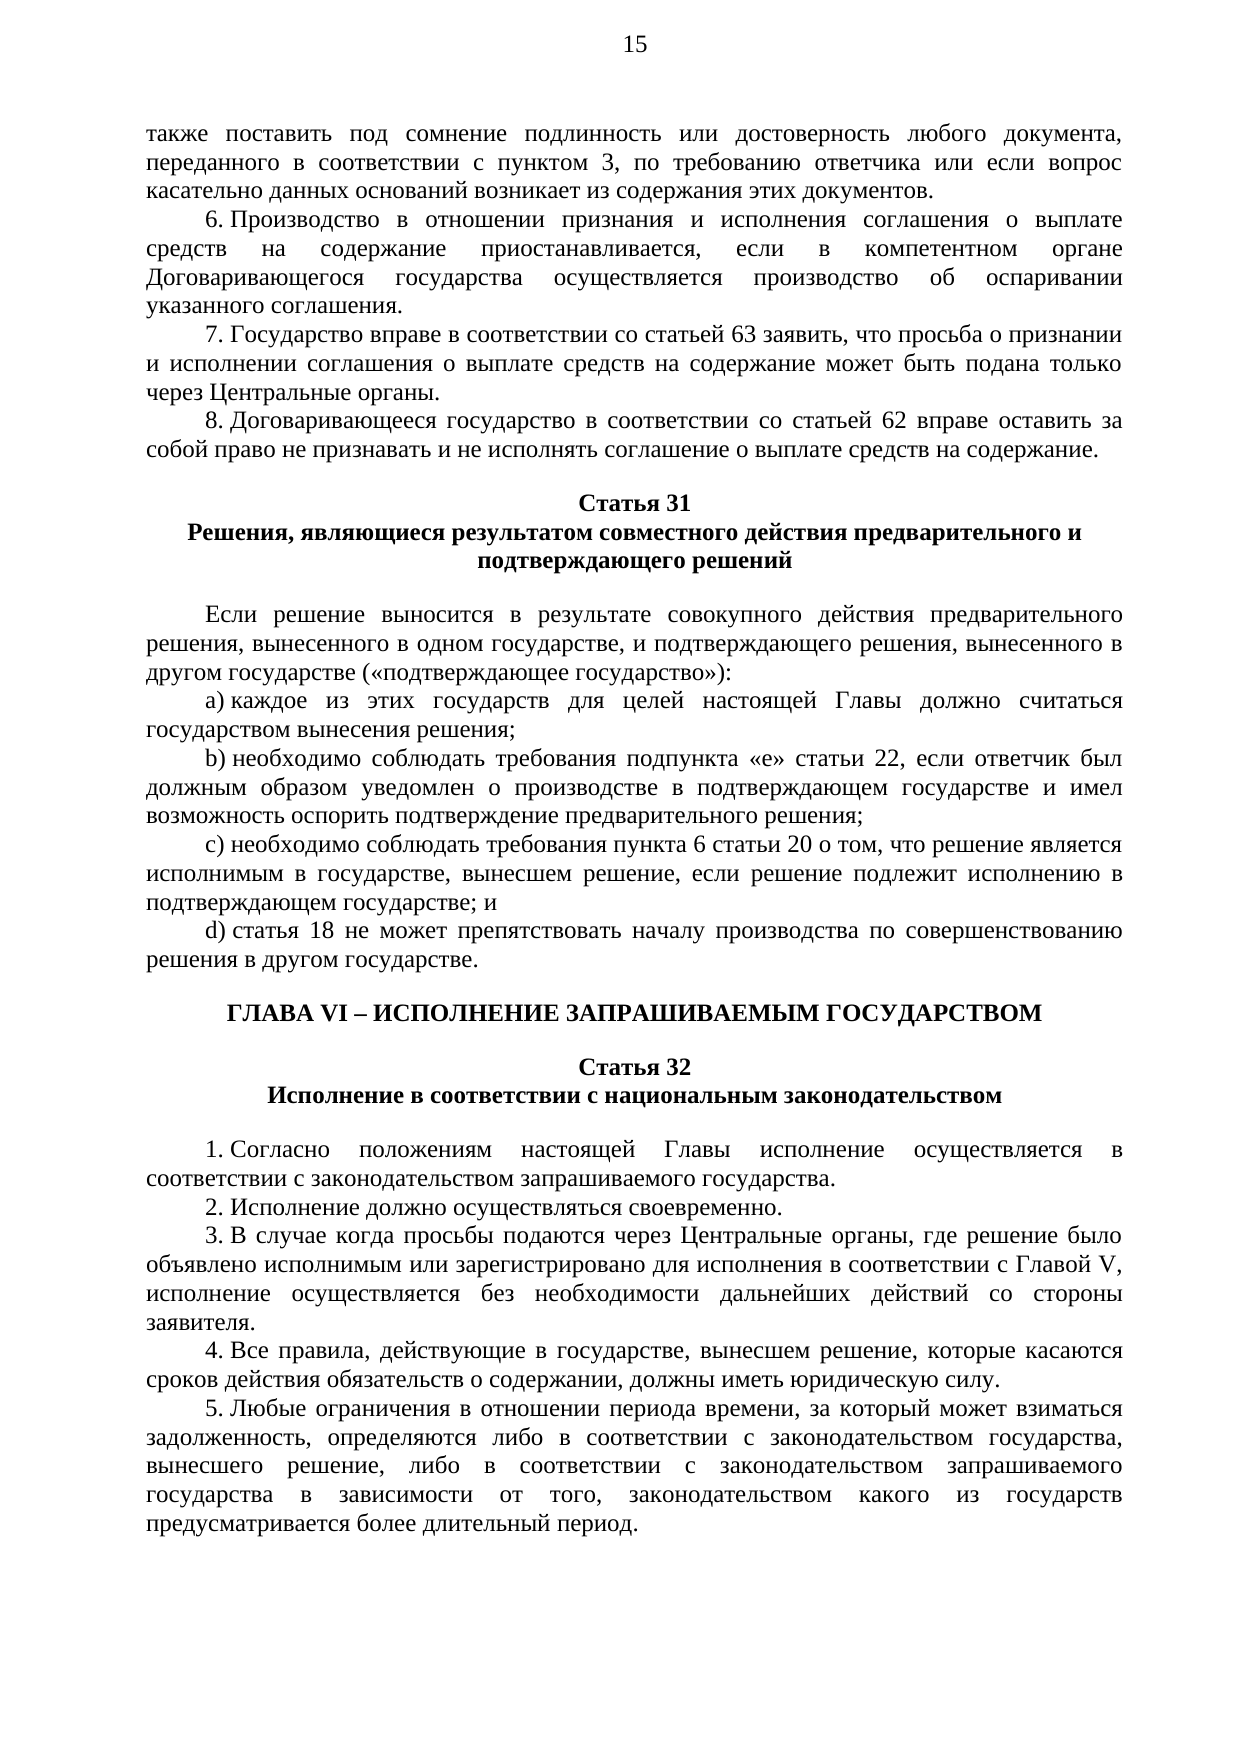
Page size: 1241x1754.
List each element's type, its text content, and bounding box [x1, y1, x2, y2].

text 6. Производство в отношении признания и исполнения соглашения о выплате средств на содержание приостанавливается, если в компетентном органе Договаривающегося государства осуществляется производство об оспаривании указанного соглашения. [146, 204, 1123, 319]
text 5. Любые ограничения в отношении периода времени, за который может взиматься задолженность, определяются либо в соответствии с законодательством государства, вынесшего решение, либо в соответствии с законодательством запрашиваемого государства в зависимости от того, законодательством какого из государств предусматривается более длительный период. [146, 1393, 1123, 1537]
text 8. Договаривающееся государство в соответствии со статьей 62 вправе оставить за собой право не признавать и не исполнять соглашение о выплате средств на содержание. [146, 406, 1123, 463]
text b) необходимо соблюдать требования подпункта «е» статьи 22, если ответчик был должным образом уведомлен о производстве в подтверждающем государстве и имел возможность оспорить подтверждение предварительного решения; [146, 743, 1123, 829]
text Статья 31 Решения, являющиеся результатом совместного действия предварительного и подтверждающего решений [146, 488, 1123, 574]
text ГЛАВА VI – ИСПОЛНЕНИЕ ЗАПРАШИВАЕМЫМ ГОСУДАРСТВОМ [146, 998, 1123, 1027]
text 4. Все правила, действующие в государстве, вынесшем решение, которые касаются сроков действия обязательств о содержании, должны иметь юридическую силу. [146, 1336, 1123, 1393]
text Если решение выносится в результате совокупного действия предварительного решения, вынесенного в одном государстве, и подтверждающего решения, вынесенного в другом государстве («подтверждающее государство»): [146, 599, 1123, 686]
text d) статья 18 не может препятствовать началу производства по совершенствованию решения в другом государстве. [146, 916, 1123, 973]
text c) необходимо соблюдать требования пункта 6 статьи 20 о том, что решение является исполнимым в государстве, вынесшем решение, если решение подлежит исполнению в подтверждающем государстве; и [146, 829, 1123, 916]
text 7. Государство вправе в соответствии со статьей 63 заявить, что просьба о признании и исполнении соглашения о выплате средств на содержание может быть подана только через Центральные органы. [146, 319, 1123, 406]
text 2. Исполнение должно осуществляться своевременно. [146, 1192, 1123, 1221]
text 1. Согласно положениям настоящей Главы исполнение осуществляется в соответствии с законодательством запрашиваемого государства. [146, 1134, 1123, 1192]
text 3. В случае когда просьбы подаются через Центральные органы, где решение было объявлено исполнимым или зарегистрировано для исполнения в соответствии с Главой V, исполнение осуществляется без необходимости дальнейших действий со стороны заявителя. [146, 1221, 1123, 1336]
text Статья 32 Исполнение в соответствии с национальным законодательством [146, 1052, 1123, 1109]
text a) каждое из этих государств для целей настоящей Главы должно считаться государством вынесения решения; [146, 686, 1123, 743]
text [146, 118, 1123, 204]
